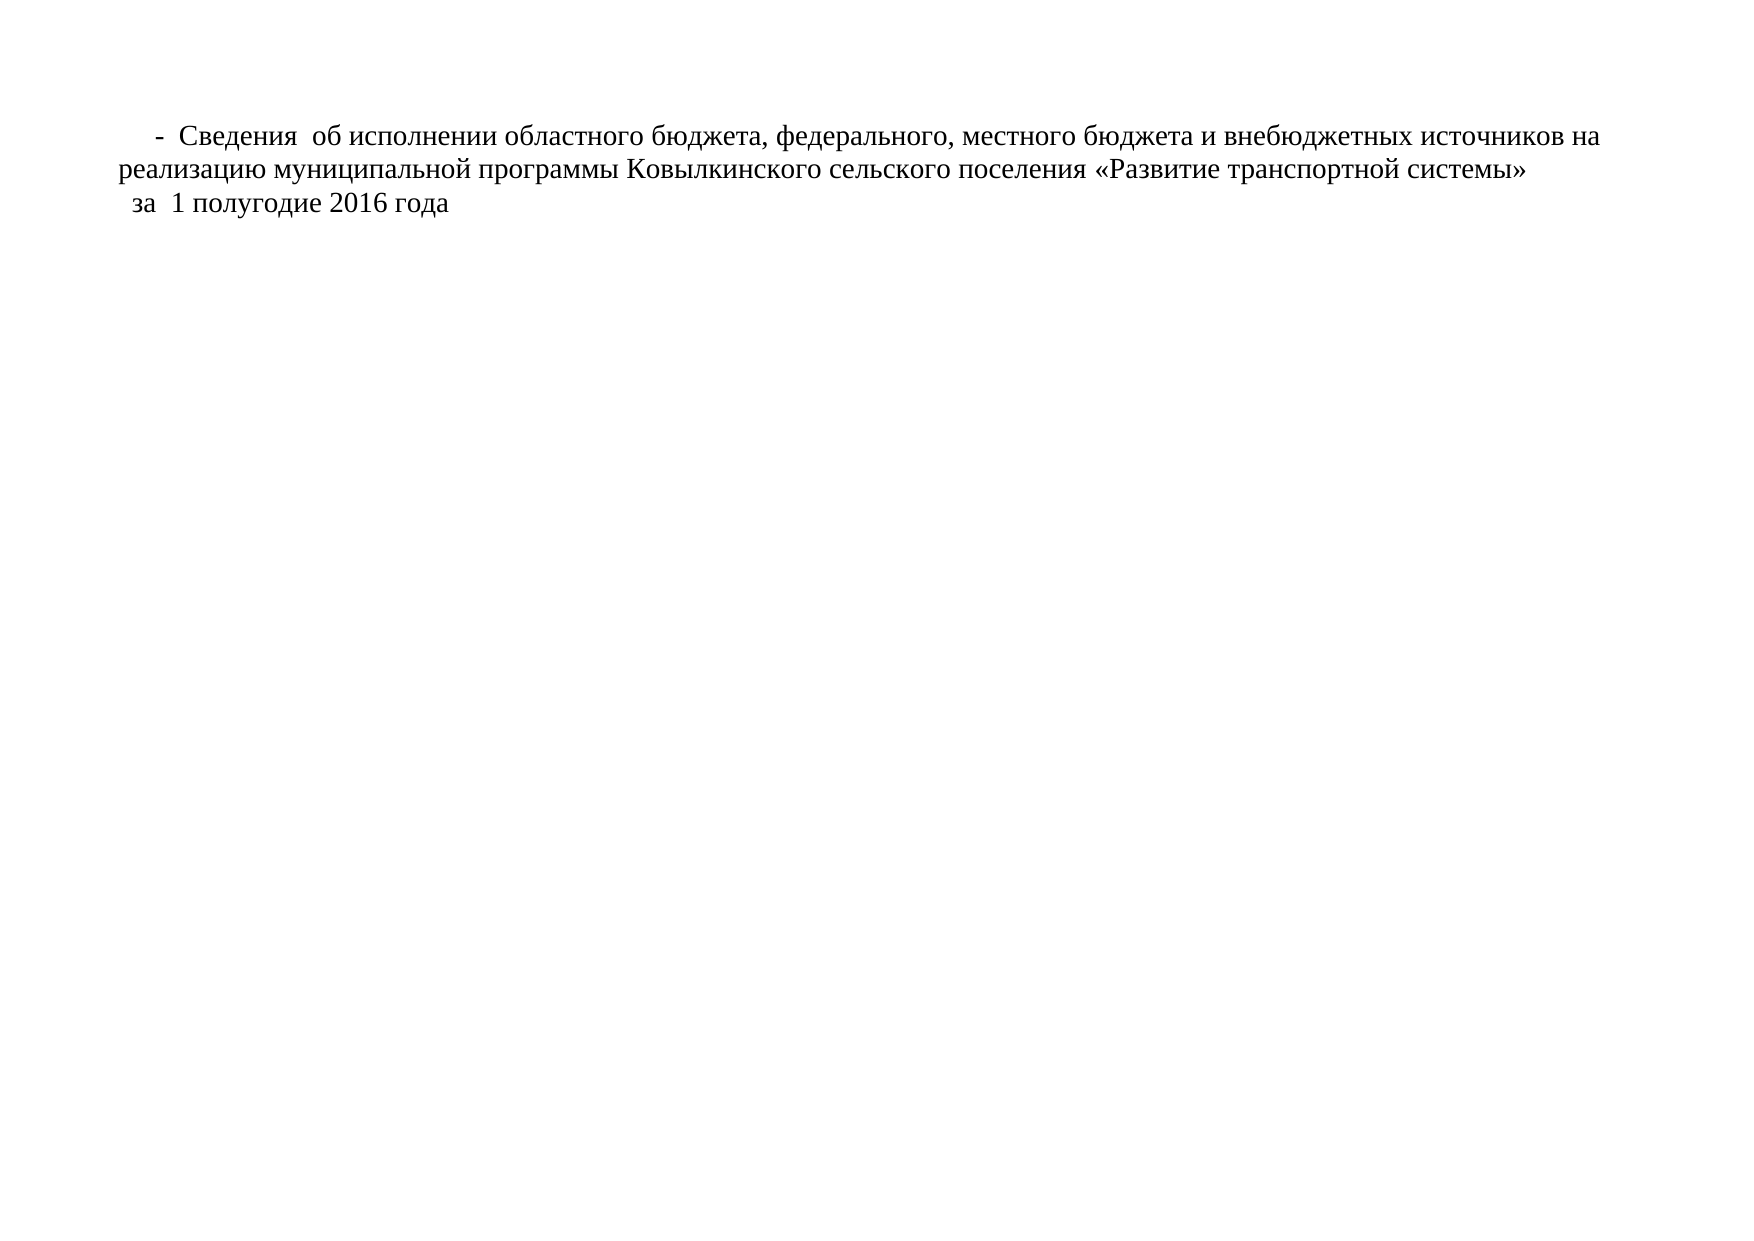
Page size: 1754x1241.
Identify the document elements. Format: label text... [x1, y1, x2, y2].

text за 1 полугодие 2016 года [118, 185, 1636, 219]
text - Сведения об исполнении областного бюджета, федерального, местного бюджета и внебюджетных источников на реализацию муниципальной программы Ковылкинского сельского поселения «Развитие транспортной системы» [118, 118, 1636, 185]
